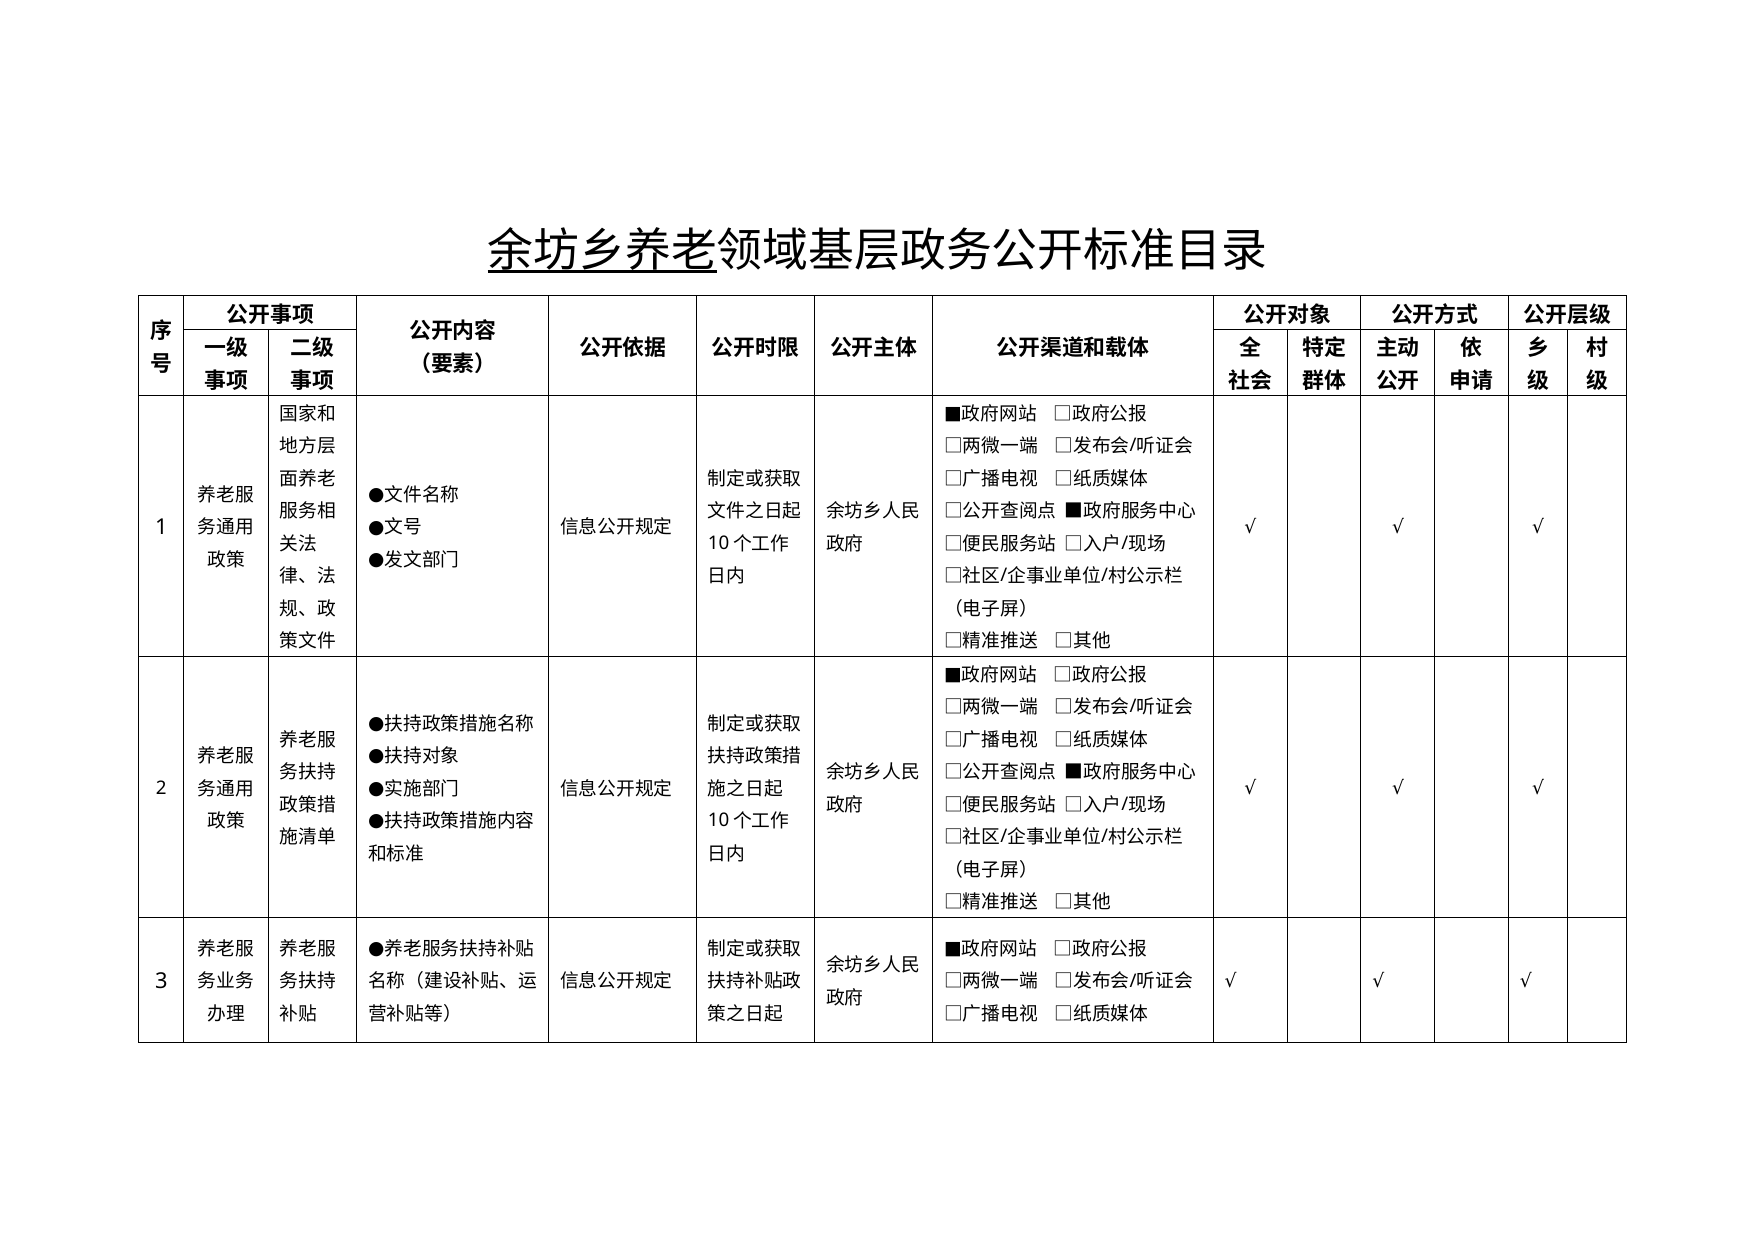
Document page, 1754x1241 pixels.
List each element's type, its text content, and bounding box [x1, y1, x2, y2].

table_cell 余坊乡人民政府 [815, 918, 932, 1042]
table_cell 1 [139, 396, 183, 656]
table_cell 信息公开规定 [549, 918, 696, 1042]
table_cell [1568, 396, 1626, 656]
table_cell 制定或获取文件之日起10个工作日内 [697, 396, 814, 656]
table_cell ■政府网站 □政府公报 □两微一端 □发布会/听证会 □广播电视 □纸质媒体 □公开查阅点 ■政府服务中心 □便民服务站 □入户/现场 □社区/企事业单位/村公示栏 （电子屏） □精准推送 □其他 [933, 396, 1213, 656]
table_cell √ [1214, 396, 1287, 656]
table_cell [933, 918, 1213, 1042]
table_cell 余坊乡人民政府 [815, 657, 932, 917]
table_cell √ [1214, 657, 1287, 917]
table_cell 养老服务业务办理 [184, 918, 268, 1042]
table_header 公开内容 （要素） [357, 296, 548, 395]
table_cell 信息公开规定 [549, 396, 696, 656]
table_cell [1288, 918, 1360, 1042]
table_cell [1435, 918, 1508, 1042]
table_cell √ [1509, 396, 1567, 656]
text 余坊乡养老领域基层政务公开标准目录 [150, 198, 1604, 295]
table_cell √ [1361, 396, 1434, 656]
table_cell [1435, 657, 1508, 917]
table_cell 3 [139, 918, 183, 1042]
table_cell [357, 918, 548, 1042]
table_cell 信息公开规定 [549, 657, 696, 917]
table_cell 养老服务扶持政策措施清单 [269, 657, 356, 917]
table_cell 村级 [1568, 330, 1626, 395]
table_cell [1568, 657, 1626, 917]
table_cell √ [1509, 657, 1567, 917]
table_cell ●扶持政策措施名称 ●扶持对象 ●实施部门 ●扶持政策措施内容和标准 [357, 657, 548, 917]
table_cell 二级 事项 [269, 330, 356, 395]
table_cell √ [1361, 918, 1434, 1042]
table_header 公开对象 [1214, 296, 1360, 329]
table_cell 乡级 [1509, 330, 1567, 395]
table_header 公开时限 [697, 296, 814, 395]
table_cell ■政府网站 □政府公报 □两微一端 □发布会/听证会 □广播电视 □纸质媒体 □公开查阅点 ■政府服务中心 □便民服务站 □入户/现场 □社区/企事业单位/村公示栏 （电子屏） □精准推送 □其他 [933, 657, 1213, 917]
table_cell 余坊乡人民政府 [815, 396, 932, 656]
table_header 序号 [139, 296, 183, 395]
table_cell [1568, 918, 1626, 1042]
table_cell [1288, 657, 1360, 917]
table_cell 养老服务通用政策 [184, 396, 268, 656]
table_header 公开方式 [1361, 296, 1508, 329]
table_cell 特定群体 [1288, 330, 1360, 395]
table_header 公开渠道和载体 [933, 296, 1213, 395]
table_cell 主动公开 [1361, 330, 1434, 395]
table_header 公开层级 [1509, 296, 1626, 329]
table_cell 全 社会 [1214, 330, 1287, 395]
table_cell 养老服务通用政策 [184, 657, 268, 917]
table_header 公开依据 [549, 296, 696, 395]
table_cell √ [1214, 918, 1287, 1042]
table_cell ●文件名称 ●文号 ●发文部门 [357, 396, 548, 656]
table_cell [697, 918, 814, 1042]
table_header 公开主体 [815, 296, 932, 395]
table_cell √ [1509, 918, 1567, 1042]
table_cell 制定或获取扶持政策措施之日起10个工作日内 [697, 657, 814, 917]
table_cell [1435, 396, 1508, 656]
table_cell 依 申请 [1435, 330, 1508, 395]
table_cell 养老服务扶持补贴 [269, 918, 356, 1042]
table_cell 国家和地方层面养老服务相关法律、法规、政策文件 [269, 396, 356, 656]
table_cell [1288, 396, 1360, 656]
table_cell 2 [139, 657, 183, 917]
table_cell 一级 事项 [184, 330, 268, 395]
table_cell √ [1361, 657, 1434, 917]
table_header 公开事项 [184, 296, 356, 329]
